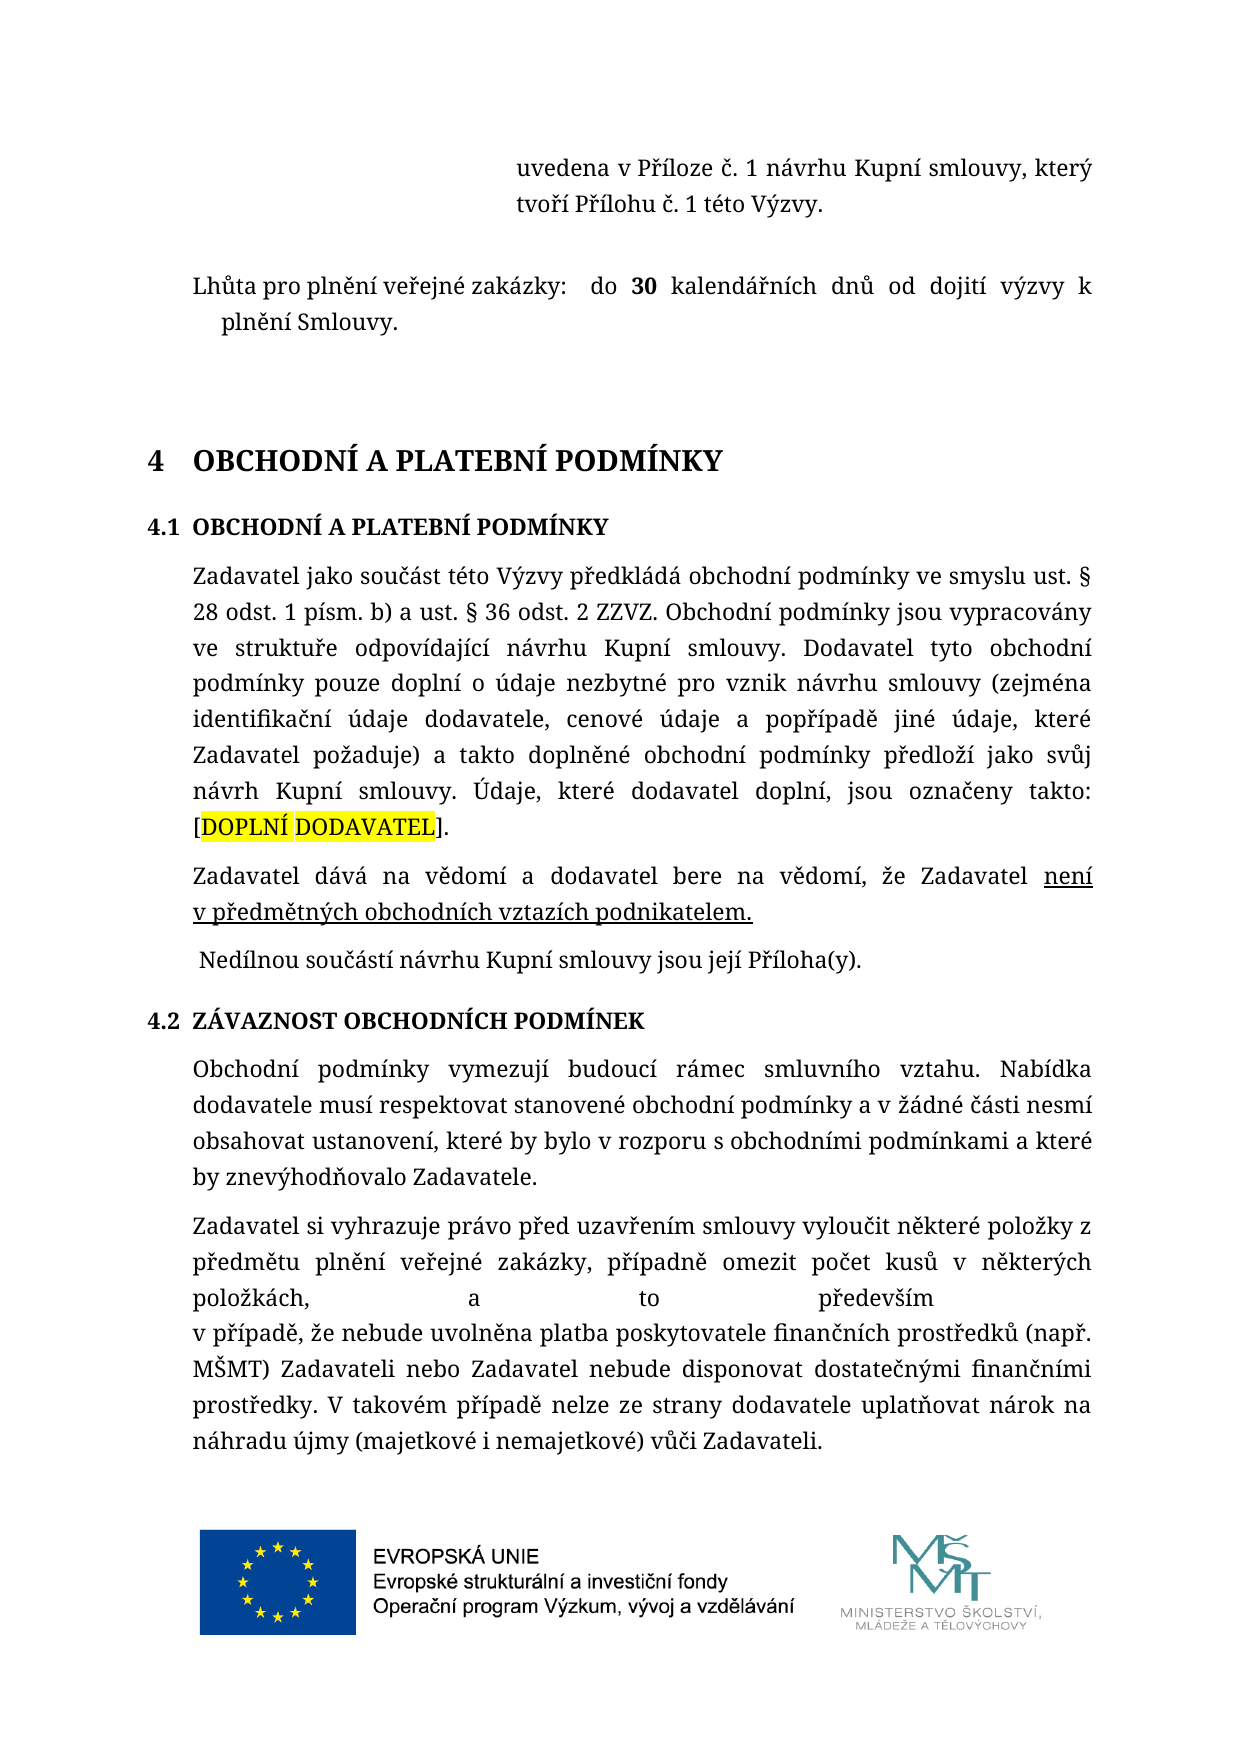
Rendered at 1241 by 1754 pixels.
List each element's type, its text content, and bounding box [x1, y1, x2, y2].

text Nedílnou součástí návrhu Kupní smlouvy jsou její Příloha(y). [193, 944, 1093, 975]
text Zadavatel si vyhrazuje právo před uzavřením smlouvy vyloučit některé položky z předmětu plnění veřejné zakázky, případně omezit počet kusů v některých položkách, a to především v případě, že nebude uvolněna platba poskytovatele finančních prostředků (např. MŠMT) Zadavateli nebo Zadavatel nebude disponovat dostatečnými finančními prostředky. V takovém případě nelze ze strany dodavatele uplatňovat nárok na náhradu újmy (majetkové i nemajetkové) vůči Zadavateli. [192, 1209, 1093, 1456]
text Zadavatel dává na vědomí a dodavatel bere na vědomí, že Zadavatel není v předmětných obchodních vztazích podnikatelem. [193, 859, 1093, 927]
text Obchodní podmínky vymezují budoucí rámec smluvního vztahu. Nabídka dodavatele musí respektovat stanovené obchodní podmínky a v žádné části nesmí obsahovat ustanovení, které by bylo v rozporu s obchodními podmínkami a které by znevýhodňovalo Zadavatele. [192, 1053, 1093, 1192]
subtitle 4 OBCHODNÍ A PLATEBNÍ PODMÍNKY [148, 441, 1093, 480]
subtitle 4.2 ZÁVAZNOST OBCHODNÍCH PODMÍNEK [147, 1005, 1093, 1036]
picture [147, 1477, 1093, 1687]
text Zadavatel jako součást této Výzvy předkládá obchodní podmínky ve smyslu ust. § 28 odst. 1 písm. b) a ust. § 36 odst. 2 ZZVZ. Obchodní podmínky jsou vypracovány ve struktuře odpovídající návrhu Kupní smlouvy. Dodavatel tyto obchodní podmínky pouze doplní o údaje nezbytné pro vznik návrhu smlouvy (zejména identifikační údaje dodavatele, cenové údaje a popřípadě jiné údaje, které Zadavatel požaduje) a takto doplněné obchodní podmínky předloží jako svůj návrh Kupní smlouvy. Údaje, které dodavatel doplní, jsou označeny takto: [DOPLNÍ DODAVATEL]. [193, 559, 1093, 842]
text Lhůta pro plnění veřejné zakázky: do 30 kalendářních dnů od dojití výzvy k plnění Smlouvy. [192, 270, 1093, 337]
subtitle 4.1 OBCHODNÍ A PLATEBNÍ PODMÍNKY [147, 511, 1093, 542]
